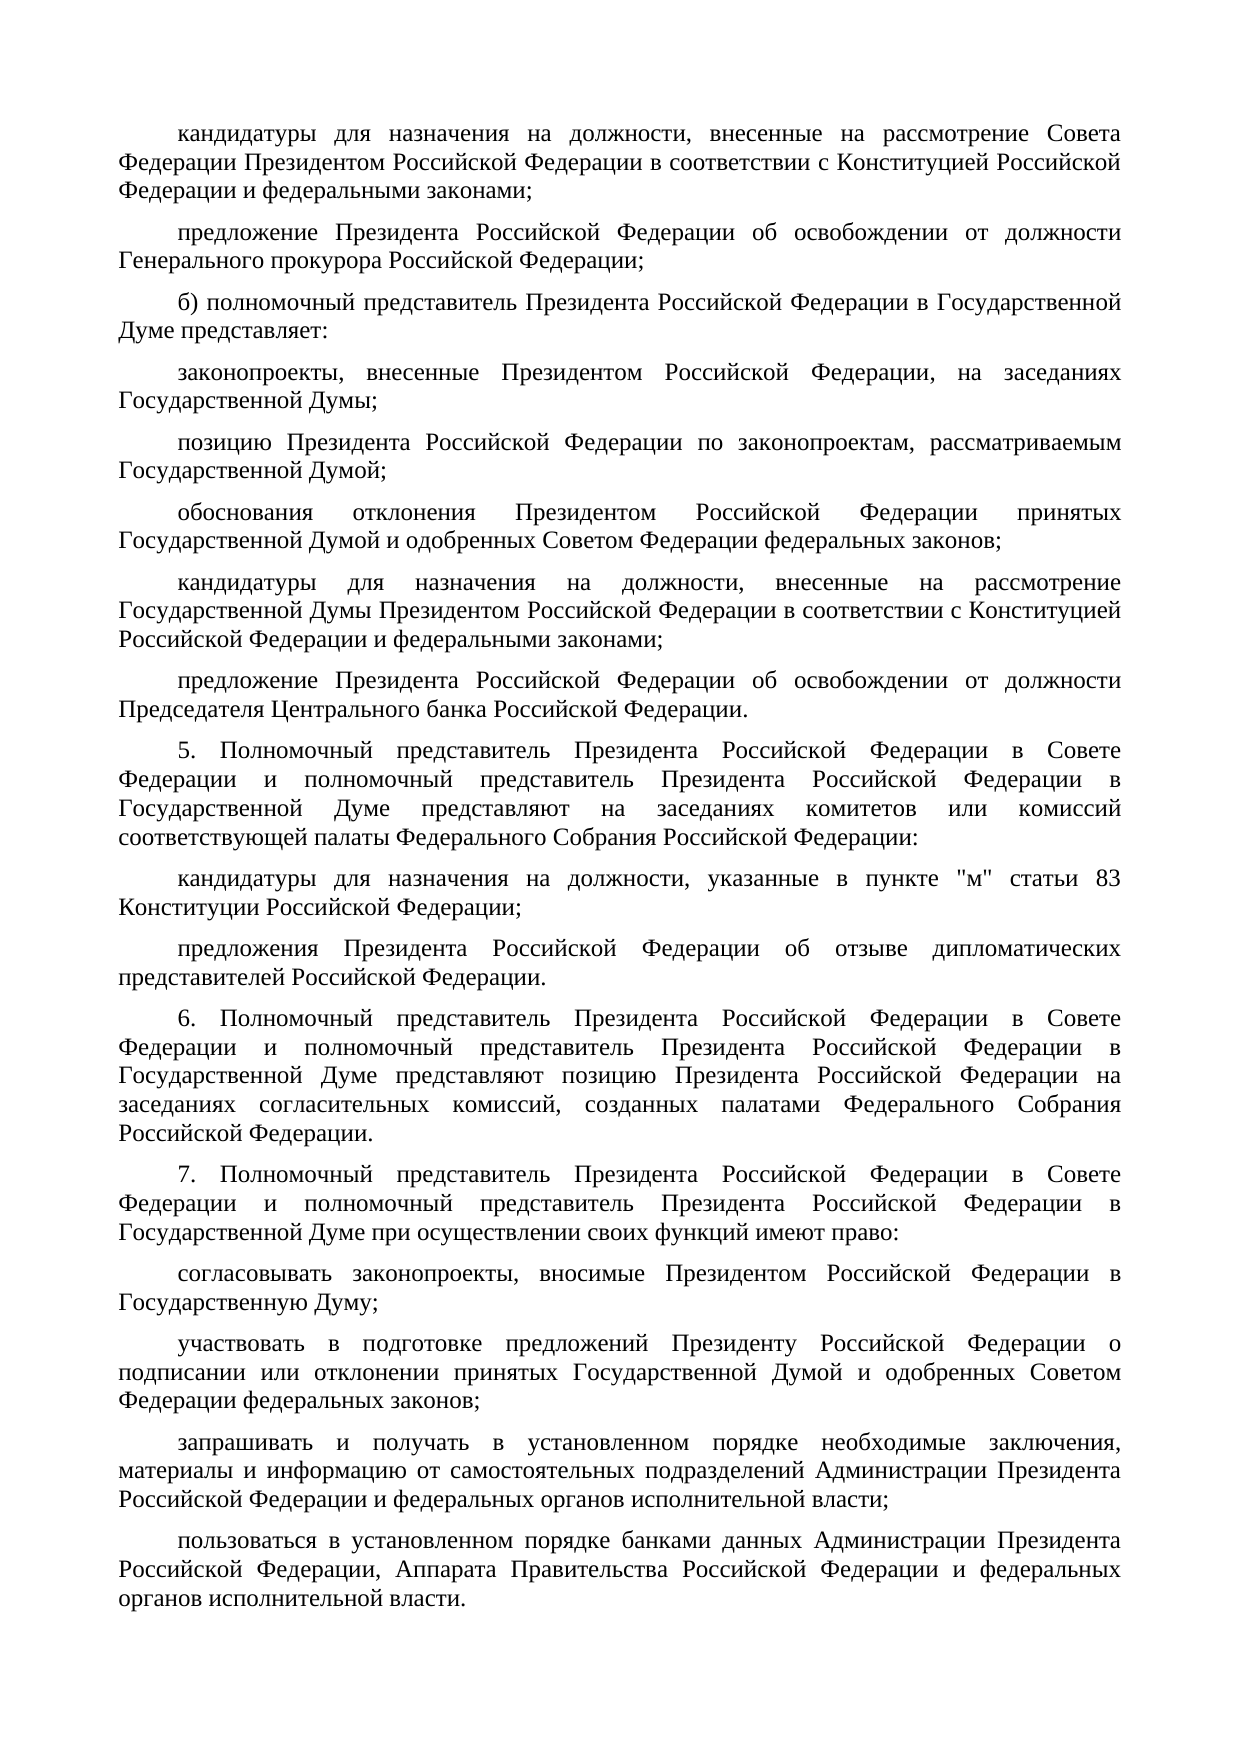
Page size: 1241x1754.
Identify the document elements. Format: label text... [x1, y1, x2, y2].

text 7. Полномочный представитель Президента Российской Федерации в Совете Федерации и полномочный представитель Президента Российской Федерации в Государственной Думе при осуществлении своих функций имеют право: [118, 1159, 1122, 1246]
text запрашивать и получать в установленном порядке необходимые заключения, материалы и информацию от самостоятельных подразделений Администрации Президента Российской Федерации и федеральных органов исполнительной власти; [118, 1427, 1122, 1513]
text 5. Полномочный представитель Президента Российской Федерации в Совете Федерации и полномочный представитель Президента Российской Федерации в Государственной Думе представляют на заседаниях комитетов или комиссий соответствующей палаты Федерального Собрания Российской Федерации: [118, 736, 1122, 851]
text предложения Президента Российской Федерации об отзыве дипломатических представителей Российской Федерации. [118, 933, 1122, 991]
text участвовать в подготовке предложений Президенту Российской Федерации о подписании или отклонении принятых Государственной Думой и одобренных Советом Федерации федеральных законов; [118, 1328, 1122, 1414]
text предложение Президента Российской Федерации об освобождении от должности Генерального прокурора Российской Федерации; [118, 217, 1122, 274]
text законопроекты, внесенные Президентом Российской Федерации, на заседаниях Государственной Думы; [118, 357, 1122, 414]
text позицию Президента Российской Федерации по законопроектам, рассматриваемым Государственной Думой; [118, 427, 1122, 484]
text предложение Президента Российской Федерации об освобождении от должности Председателя Центрального банка Российской Федерации. [118, 666, 1122, 723]
text согласовывать законопроекты, вносимые Президентом Российской Федерации в Государственную Думу; [118, 1258, 1122, 1316]
text пользоваться в установленном порядке банками данных Администрации Президента Российской Федерации, Аппарата Правительства Российской Федерации и федеральных органов исполнительной власти. [118, 1526, 1122, 1612]
text кандидатуры для назначения на должности, внесенные на рассмотрение Государственной Думы Президентом Российской Федерации в соответствии с Конституцией Российской Федерации и федеральными законами; [118, 567, 1122, 653]
text кандидатуры для назначения на должности, внесенные на рассмотрение Совета Федерации Президентом Российской Федерации в соответствии с Конституцией Российской Федерации и федеральными законами; [118, 118, 1122, 204]
text обоснования отклонения Президентом Российской Федерации принятых Государственной Думой и одобренных Советом Федерации федеральных законов; [118, 497, 1122, 554]
text кандидатуры для назначения на должности, указанные в пункте "м" статьи 83 Конституции Российской Федерации; [118, 863, 1122, 921]
text 6. Полномочный представитель Президента Российской Федерации в Совете Федерации и полномочный представитель Президента Российской Федерации в Государственной Думе представляют позицию Президента Российской Федерации на заседаниях согласительных комиссий, созданных палатами Федерального Собрания Российской Федерации. [118, 1003, 1122, 1147]
text б) полномочный представитель Президента Российской Федерации в Государственной Думе представляет: [118, 287, 1122, 344]
